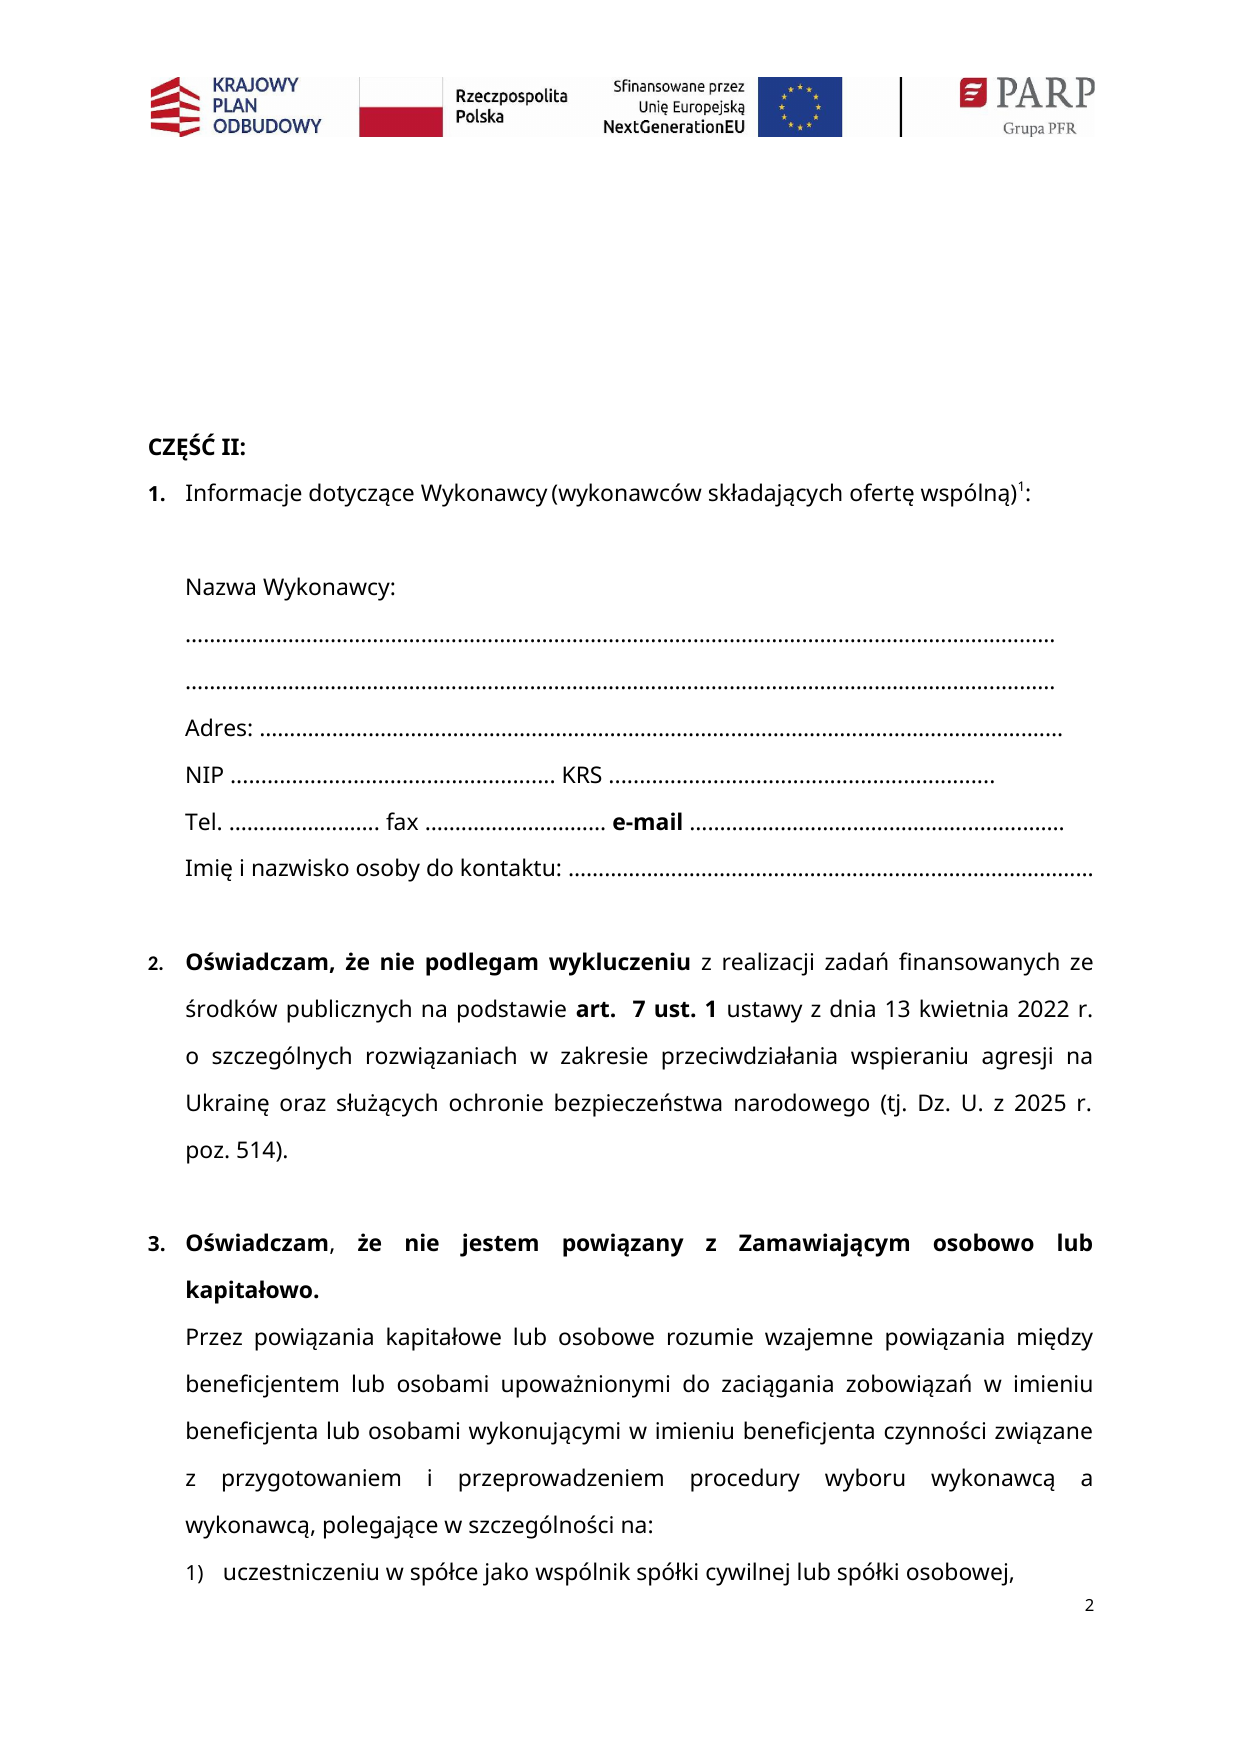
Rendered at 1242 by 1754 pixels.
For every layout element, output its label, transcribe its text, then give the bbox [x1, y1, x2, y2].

text Imię i nazwisko osoby do kontaktu: …………………………………………………………………………… [185, 852, 1094, 883]
text Adres: ……………………………………………………………………………………….….……………….…….… [185, 712, 1094, 743]
picture [150, 77, 1095, 137]
list Oświadczam, że nie jestem powiązany z Zamawiającym osobowo lub kapitałowo. [148, 1227, 1094, 1305]
list uczestniczeniu w spółce jako wspólnik spółki cywilnej lub spółki osobowej, [185, 1555, 1094, 1587]
list Oświadczam, że nie podlegam wykluczeniu z realizacji zadań finansowanych ze środków publicznych na podstawie art. 7 ust. 1 ustawy z dnia 13 kwietnia 2022 r. o szczególnych rozwiązaniach w zakresie przeciwdziałania wspieraniu agresji na Ukrainę oraz służących ochronie bezpieczeństwa narodowego (tj. Dz. U. z 2025 r. poz. 514). [148, 946, 1094, 1165]
text …………………………………………………………………………………………………………………………..…. [185, 618, 1094, 649]
list Informacje dotyczące Wykonawcy (wykonawców składających ofertę wspólną)1: [148, 477, 1094, 508]
text Przez powiązania kapitałowe lub osobowe rozumie wzajemne powiązania między beneficjentem lub osobami upoważnionymi do zaciągania zobowiązań w imieniu beneficjenta lub osobami wykonującymi w imieniu beneficjenta czynności związane z przygotowaniem i przeprowadzeniem procedury wyboru wykonawcą a wykonawcą, polegające w szczególności na: [185, 1321, 1094, 1540]
text ………………………………………………………………………………………………………….…………..……… [185, 665, 1094, 696]
text NIP ..................................................... KRS ............................................................... [185, 758, 1094, 790]
text Nazwa Wykonawcy: [185, 571, 1094, 602]
text Tel. ……………………. fax ….………..…………… e-mail ………………………………………......…..…… [185, 805, 1094, 837]
text CZĘŚĆ II: [148, 430, 1094, 462]
